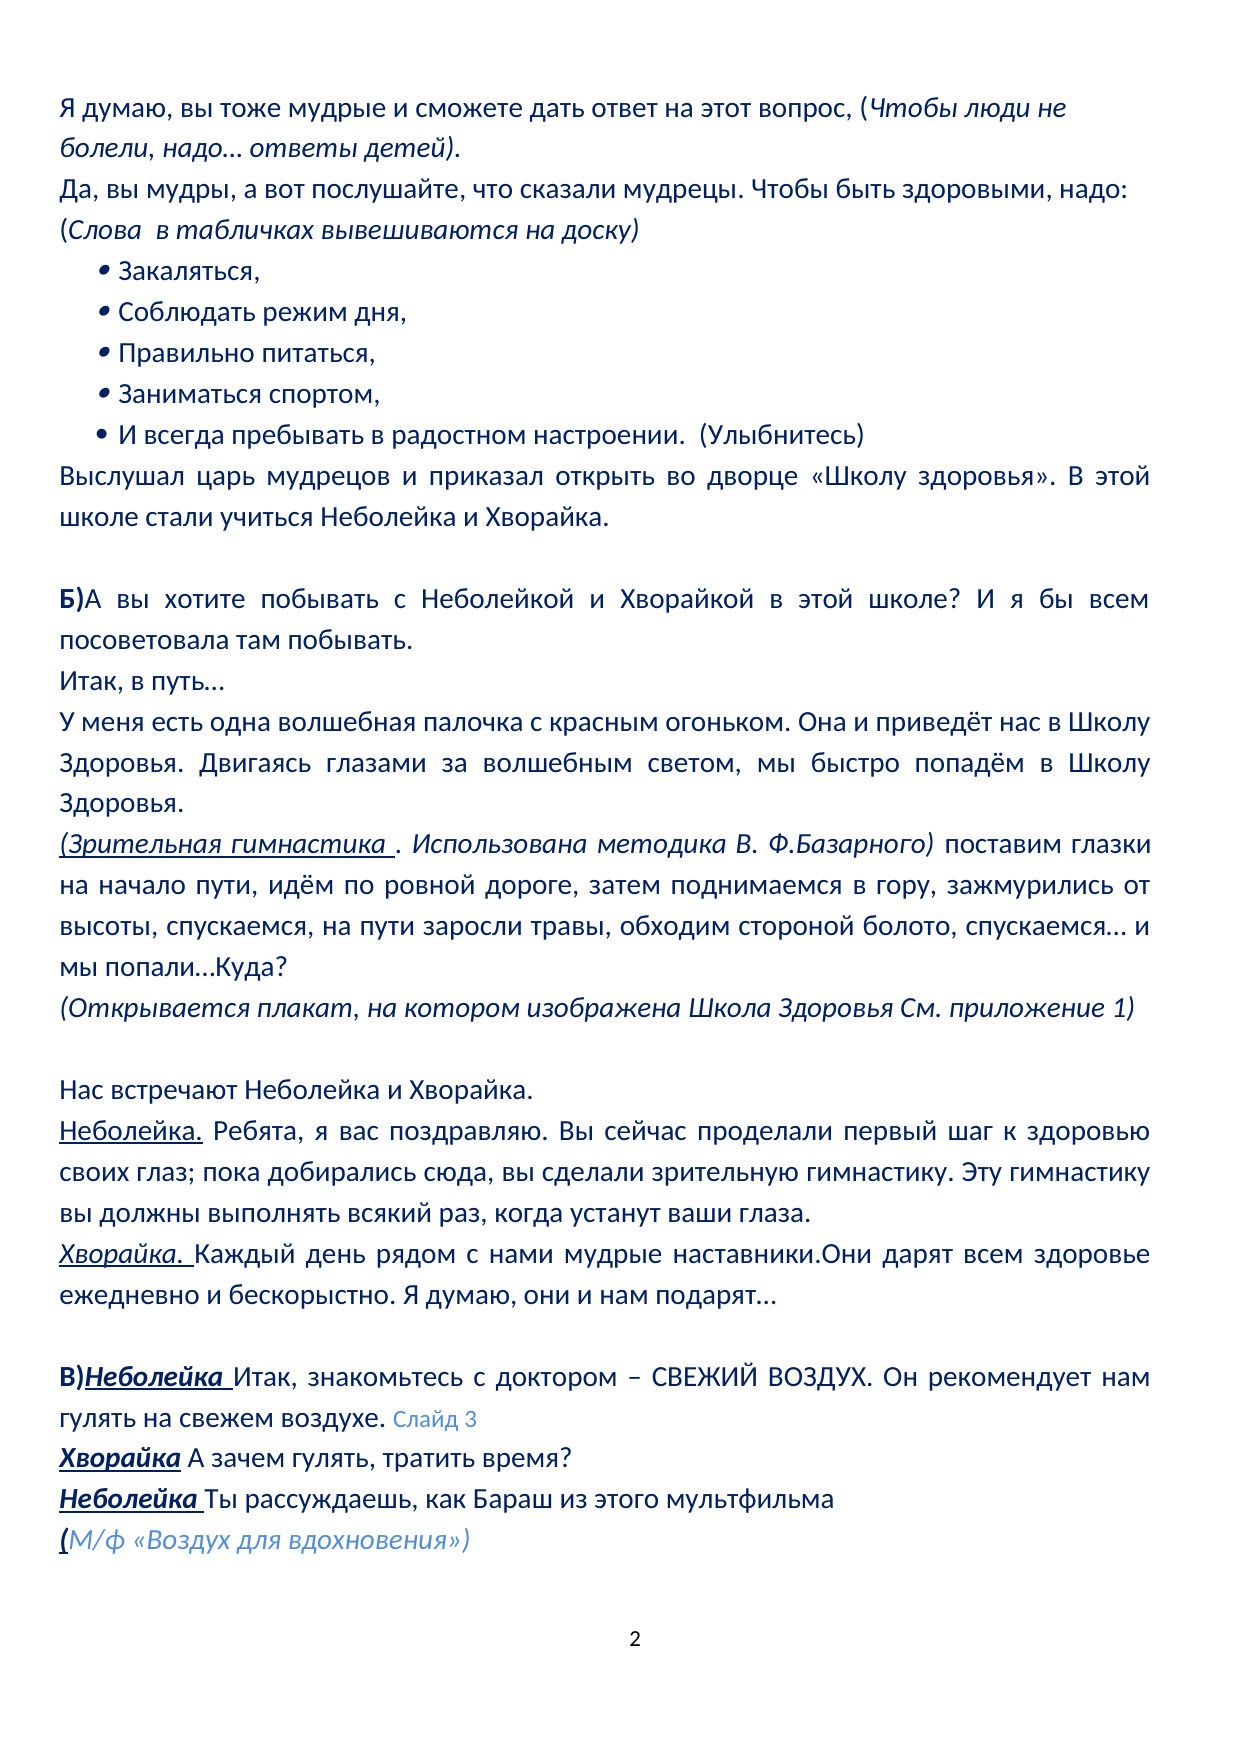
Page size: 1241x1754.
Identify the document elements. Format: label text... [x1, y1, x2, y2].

list Выслушал царь мудрецов и приказал открыть во дворце «Школу здоровья». В этой школе стали учиться Неболейка и Хворайка. [59, 457, 1152, 534]
list Я думаю, вы тоже мудрые и сможете дать ответ на этот вопрос, (Чтобы люди не болели, надо… ответы детей). [59, 89, 1152, 165]
list Б)А вы хотите побывать с Неболейкой и Хворайкой в этой школе? И я бы всем посоветовала там побывать. [59, 580, 1152, 656]
list Неболейка. Ребята, я вас поздравляю. Вы сейчас проделали первый шаг к здоровью своих глаз; пока добирались сюда, вы сделали зрительную гимнастику. Эту гимнастику вы должны выполнять всякий раз, когда устанут ваши глаза. [59, 1112, 1152, 1229]
list И всегда пребывать в радостном настроении. (Улыбнитесь) [97, 416, 1152, 452]
list Да, вы мудры, а вот послушайте, что сказали мудрецы. Чтобы быть здоровыми, надо: [59, 171, 1152, 206]
list Закаляться, [97, 252, 1152, 288]
list (М/ф «Воздух для вдохновения») [59, 1521, 1152, 1557]
list Правильно питаться, [97, 334, 1152, 370]
list Хворайка А зачем гулять, тратить время? [59, 1439, 1152, 1475]
list Неболейка Ты рассуждаешь, как Бараш из этого мультфильма [59, 1481, 1152, 1516]
list В)Неболейка Итак, знакомьтесь с доктором – СВЕЖИЙ ВОЗДУХ. Он рекомендует нам гулять на свежем воздухе. Слайд 3 [59, 1358, 1152, 1434]
list Соблюдать режим дня, [97, 293, 1152, 329]
list (Открывается плакат, на котором изображена Школа Здоровья См. приложение 1) [59, 989, 1152, 1025]
list Итак, в путь… [59, 662, 1152, 697]
list Нас встречают Неболейка и Хворайка. [59, 1071, 1152, 1107]
list Хворайка. Каждый день рядом с нами мудрые наставники.Они дарят всем здоровье ежедневно и бескорыстно. Я думаю, они и нам подарят… [59, 1235, 1152, 1311]
list (Зрительная гимнастика . Использована методика В. Ф.Базарного) поставим глазки на начало пути, идём по ровной дороге, затем поднимаемся в гору, зажмурились от высоты, спускаемся, на пути заросли травы, обходим стороной болото, спускаемся… и мы попали…Куда? [59, 826, 1152, 984]
list Заниматься спортом, [97, 375, 1152, 411]
list У меня есть одна волшебная палочка с красным огоньком. Она и приведёт нас в Школу Здоровья. Двигаясь глазами за волшебным светом, мы быстро попадём в Школу Здоровья. [59, 703, 1152, 820]
list (Слова в табличках вывешиваются на доску) [59, 211, 1152, 247]
